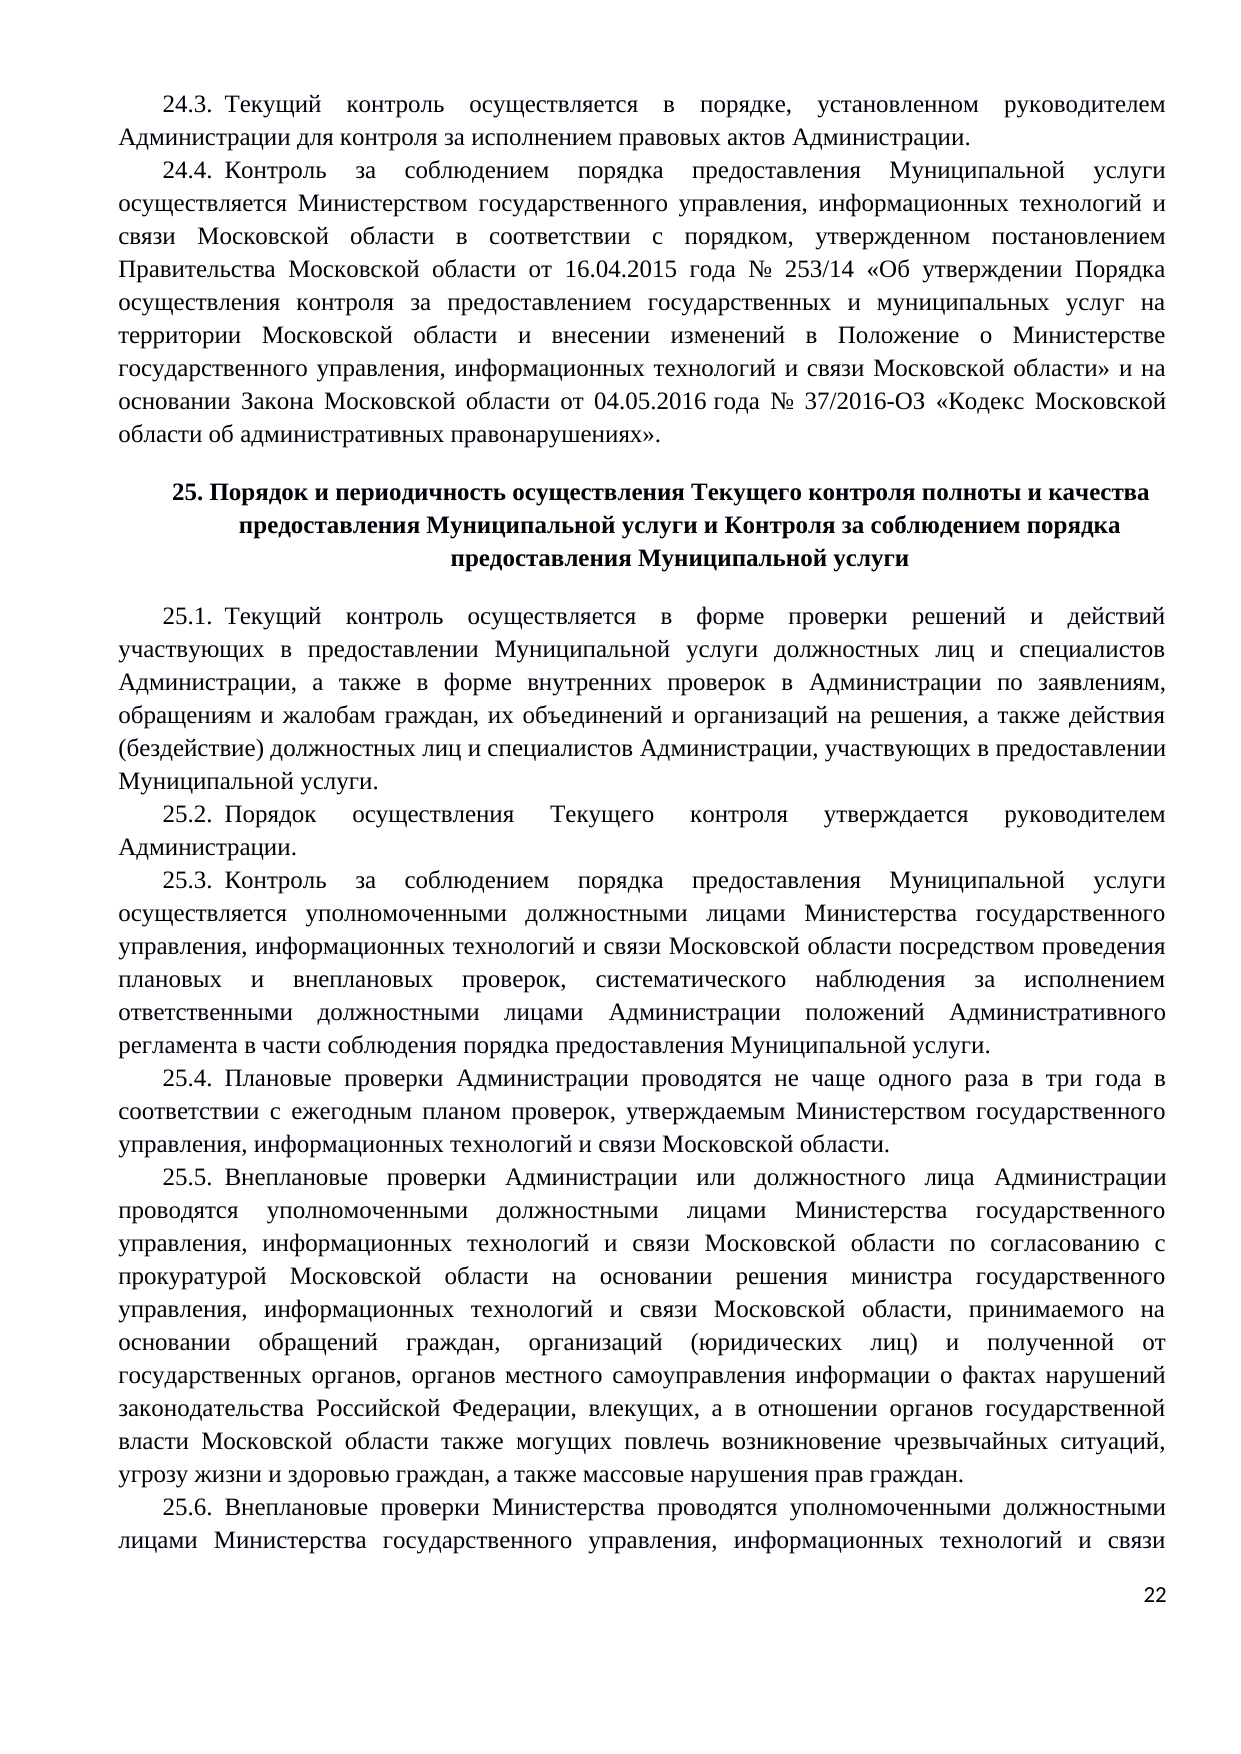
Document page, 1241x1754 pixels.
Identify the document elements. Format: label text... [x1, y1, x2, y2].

list Текущий контроль осуществляется в форме проверки решений и действий участвующих в предоставлении Муниципальной услуги должностных лиц и специалистов Администрации, а также в форме внутренних проверок в Администрации по заявлениям, обращениям и жалобам граждан, их объединений и организаций на решения, а также действия (бездействие) должностных лиц и специалистов Администрации, участвующих в предоставлении Муниципальной услуги. [118, 601, 1166, 795]
subtitle Порядок и периодичность осуществления Текущего контроля полноты и качества предоставления Муниципальной услуги и Контроля за соблюдением порядка предоставления Муниципальной услуги [156, 477, 1166, 572]
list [118, 1492, 1166, 1554]
list Текущий контроль осуществляется в порядке, установленном руководителем Администрации для контроля за исполнением правовых актов Администрации. [118, 89, 1166, 150]
list Контроль за соблюдением порядка предоставления Муниципальной услуги осуществляется уполномоченными должностными лицами Министерства государственного управления, информационных технологий и связи Московской области посредством проведения плановых и внеплановых проверок, систематического наблюдения за исполнением ответственными должностными лицами Администрации положений Административного регламента в части соблюдения порядка предоставления Муниципальной услуги. [118, 865, 1166, 1059]
list Контроль за соблюдением порядка предоставления Муниципальной услуги осуществляется Министерством государственного управления, информационных технологий и связи Московской области в соответствии с порядком, утвержденном постановлением Правительства Московской области от 16.04.2015 года № 253/14 «Об утверждении Порядка осуществления контроля за предоставлением государственных и муниципальных услуг на территории Московской области и внесении изменений в Положение о Министерстве государственного управления, информационных технологий и связи Московской области» и на основании Закона Московской области от 04.05.2016 года № 37/2016-ОЗ «Кодекс Московской области об административных правонарушениях». [118, 155, 1166, 448]
list Внеплановые проверки Администрации или должностного лица Администрации проводятся уполномоченными должностными лицами Министерства государственного управления, информационных технологий и связи Московской области по согласованию с прокуратурой Московской области на основании решения министра государственного управления, информационных технологий и связи Московской области, принимаемого на основании обращений граждан, организаций (юридических лиц) и полученной от государственных органов, органов местного самоуправления информации о фактах нарушений законодательства Российской Федерации, влекущих, а в отношении органов государственной власти Московской области также могущих повлечь возникновение чрезвычайных ситуаций, угрозу жизни и здоровью граждан, а также массовые нарушения прав граждан. [118, 1162, 1166, 1488]
list Плановые проверки Администрации проводятся не чаще одного раза в три года в соответствии с ежегодным планом проверок, утверждаемым Министерством государственного управления, информационных технологий и связи Московской области. [118, 1063, 1166, 1158]
list Порядок осуществления Текущего контроля утверждается руководителем Администрации. [118, 799, 1166, 861]
